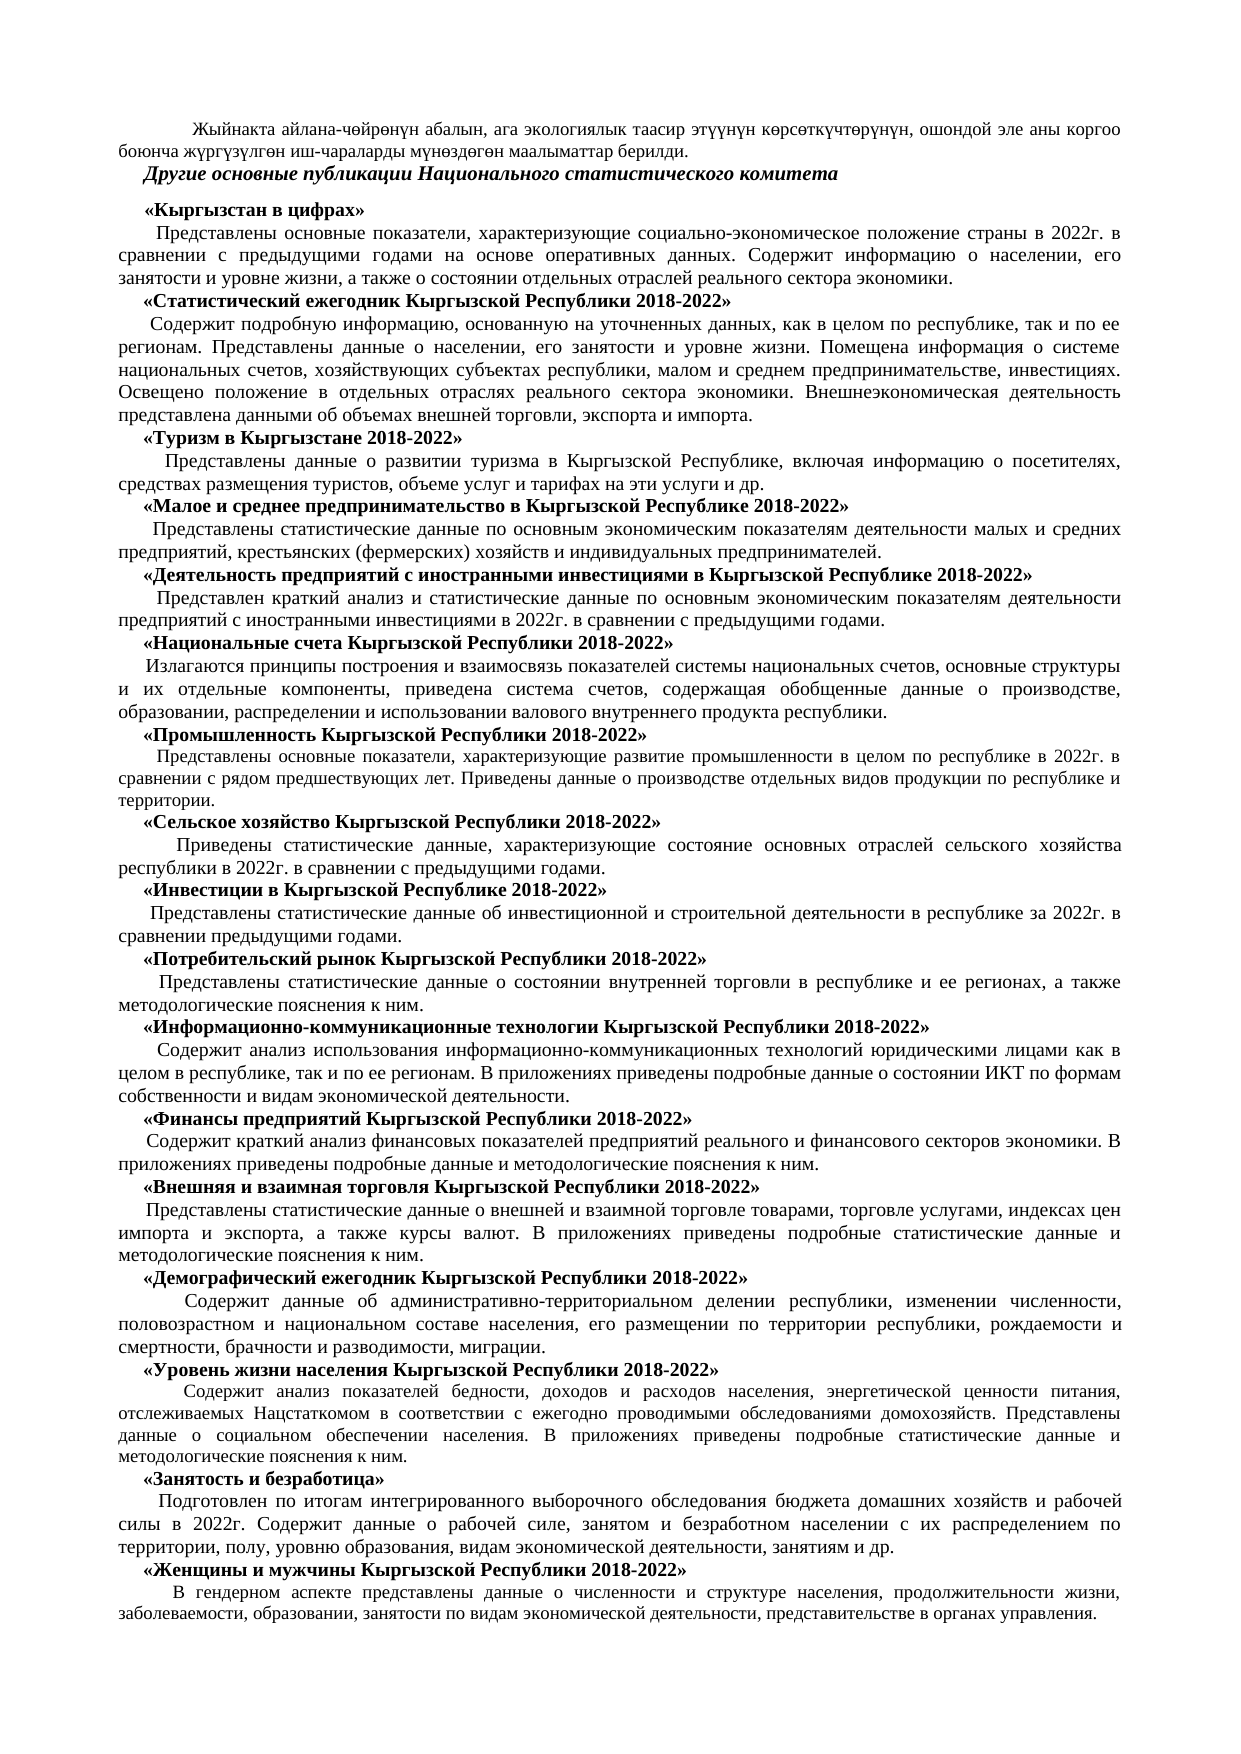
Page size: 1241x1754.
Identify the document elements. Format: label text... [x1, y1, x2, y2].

text «Потребительский рынок Кыргызской Республики 2018-2022» [118, 947, 1122, 970]
text Представлены статистические данные по основным экономическим показателям деятельности малых и средних предприятий, крестьянских (фермерских) хозяйств и индивидуальных предпринимателей. [118, 517, 1122, 563]
text Содержит краткий анализ финансовых показателей предприятий реального и финансового секторов экономики. В приложениях приведены подробные данные и методологические пояснения к ним. [118, 1129, 1122, 1175]
text Жыйнакта айлана-чөйрөнүн абалын, ага экологиялык таасир этүүнүн көрсөткүчтөрүнүн, ошондой эле аны коргоо боюнча жүргүзүлгөн иш-чараларды мүнөздөгөн маалыматтар берилди. [118, 118, 1122, 161]
text «Внешняя и взаимная торговля Кыргызской Республики 2018-2022» [118, 1175, 1122, 1198]
text «Кыргызстан в цифрах» [118, 198, 1122, 221]
text В гендерном аспекте представлены данные о численности и структуре населения, продолжительности жизни, заболеваемости, образовании, занятости по видам экономической деятельности, представительстве в органах управления. [118, 1581, 1122, 1624]
text «Малое и среднее предпринимательство в Кыргызской Республике 2018-2022» [118, 494, 1122, 517]
text «Информационно-коммуникационные технологии Кыргызской Республики 2018-2022» [118, 1015, 1122, 1038]
text Содержит анализ показателей бедности, доходов и расходов населения, энергетической ценности питания, отслеживаемых Нацстаткомом в соответствии с ежегодно проводимыми обследованиями домохозяйств. Представлены данные о социальном обеспечении населения. В приложениях приведены подробные статистические данные и методологические пояснения к ним. [118, 1380, 1122, 1467]
text «Демографический ежегодник Кыргызской Республики 2018-2022» [118, 1266, 1122, 1289]
text Представлен краткий анализ и статистические данные по основным экономическим показателям деятельности предприятий с иностранными инвестициями в 2022г. в сравнении с предыдущими годами. [118, 586, 1122, 631]
text «Занятость и безработица» [118, 1467, 1122, 1489]
text «Туризм в Кыргызстане 2018-2022» [118, 426, 1122, 449]
text «Инвестиции в Кыргызской Республике 2018-2022» [118, 878, 1122, 901]
text Приведены статистические данные, характеризующие состояние основных отраслей сельского хозяйства республики в 2022г. в сравнении с предыдущими годами. [118, 833, 1122, 878]
text «Финансы предприятий Кыргызской Республики 2018-2022» [118, 1107, 1122, 1129]
text Подготовлен по итогам интегрированного выборочного обследования бюджета домашних хозяйств и рабочей силы в 2022г. Содержит данные о рабочей силе, занятом и безработном населении с их распределением по территории, полу, уровню образования, видам экономической деятельности, занятиям и др. [118, 1489, 1122, 1558]
text Представлены данные о развитии туризма в Кыргызской Республике, включая информацию о посетителях, средствах размещения туристов, объеме услуг и тарифах на эти услуги и др. [118, 449, 1122, 494]
text Представлены статистические данные о состоянии внутренней торговли в республике и ее регионах, а также методологические пояснения к ним. [118, 970, 1122, 1015]
text «Статистический ежегодник Кыргызской Республики 2018-2022» [118, 289, 1122, 312]
text «Сельское хозяйство Кыргызской Республики 2018-2022» [118, 810, 1122, 833]
text Представлены статистические данные о внешней и взаимной торговле товарами, торговле услугами, индексах цен импорта и экспорта, а также курсы валют. В приложениях приведены подробные статистические данные и методологические пояснения к ним. [118, 1198, 1122, 1266]
text Содержит данные об административно-территориальном делении республики, изменении численности, половозрастном и национальном составе населения, его размещении по территории республики, рождаемости и смертности, брачности и разводимости, миграции. [118, 1289, 1122, 1357]
text «Уровень жизни населения Кыргызской Республики 2018-2022» [118, 1357, 1122, 1380]
text Излагаются принципы построения и взаимосвязь показателей системы национальных счетов, основные структуры и их отдельные компоненты, приведена система счетов, содержащая обобщенные данные о производстве, образовании, распределении и использовании валового внутреннего продукта республики. [118, 654, 1122, 722]
text Представлены статистические данные об инвестиционной и строительной деятельности в республике за 2022г. в сравнении предыдущими годами. [118, 901, 1122, 947]
text Представлены основные показатели, характеризующие развитие промышленности в целом по республике в 2022г. в сравнении с рядом предшествующих лет. Приведены данные о производстве отдельных видов продукции по республике и территории. [118, 745, 1122, 810]
text Содержит анализ использования информационно-коммуникационных технологий юридическими лицами как в целом в республике, так и по ее регионам. В приложениях приведены подробные данные о состоянии ИКТ по формам собственности и видам экономической деятельности. [118, 1038, 1122, 1107]
text «Женщины и мужчины Кыргызской Республики 2018-2022» [118, 1558, 1122, 1581]
text «Национальные счета Кыргызской Республики 2018-2022» [118, 631, 1122, 654]
text Другие основные публикации Национального статистического комитета [118, 161, 1122, 185]
text «Промышленность Кыргызской Республики 2018-2022» [118, 722, 1122, 745]
text Содержит подробную информацию, основанную на уточненных данных, как в целом по республике, так и по ее регионам. Представлены данные о населении, его занятости и уровне жизни. Помещена информация о системе национальных счетов, хозяйствующих субъектах республики, малом и среднем предпринимательстве, инвестициях. Освещено положение в отдельных отраслях реального сектора экономики. Внешнеэкономическая деятельность представлена данными об объемах внешней торговли, экспорта и импорта. [118, 312, 1122, 426]
text «Деятельность предприятий с иностранными инвестициями в Кыргызской Республике 2018-2022» [118, 563, 1122, 586]
text Представлены основные показатели, характеризующие социально-экономическое положение страны в 2022г. в сравнении с предыдущими годами на основе оперативных данных. Содержит информацию о населении, его занятости и уровне жизни, а также о состоянии отдельных отраслей реального сектора экономики. [118, 221, 1122, 289]
